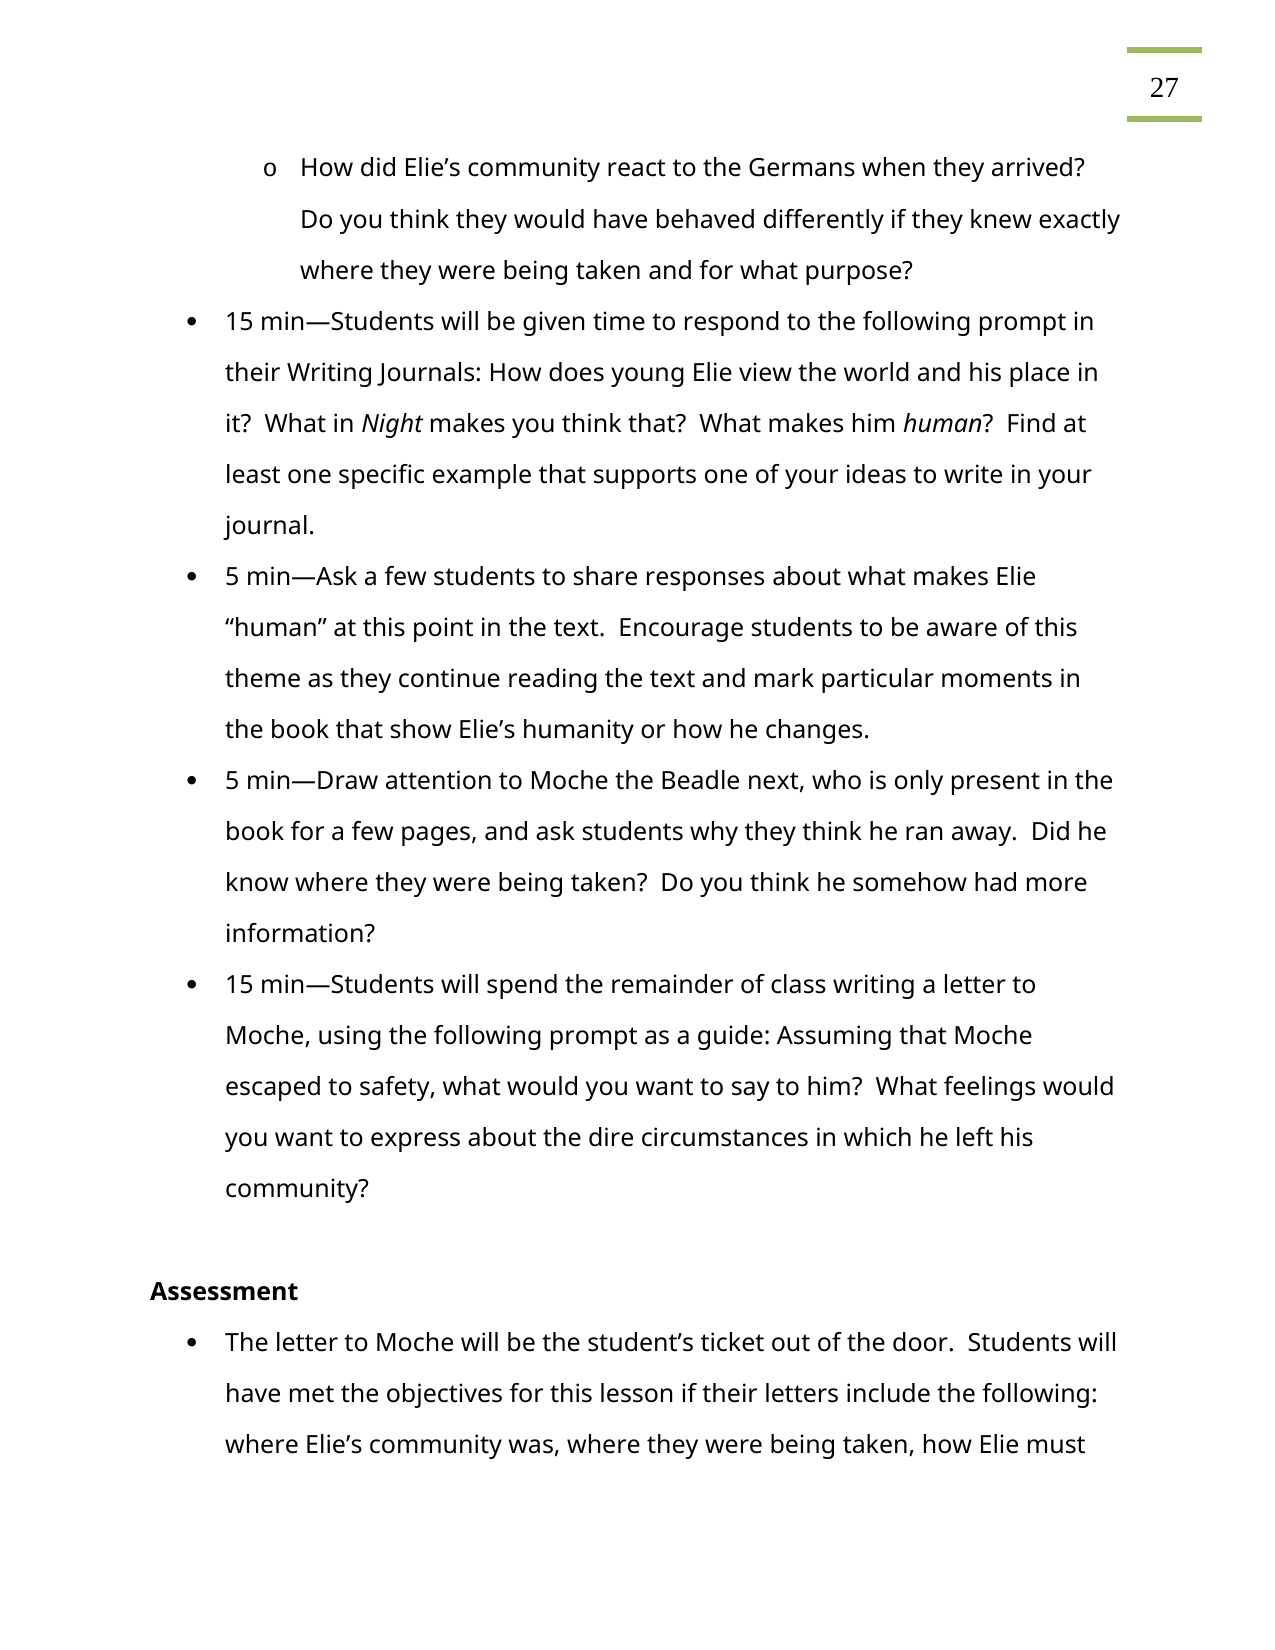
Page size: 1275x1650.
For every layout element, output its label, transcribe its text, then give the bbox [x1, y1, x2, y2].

list 5 min—Ask a few students to share responses about what makes Elie “human” at this point in the text. Encourage students to be aware of this theme as they continue reading the text and mark particular moments in the book that show Elie’s humanity or how he changes. [187, 558, 1125, 746]
list 15 min—Students will be given time to respond to the following prompt in their Writing Journals: How does young Elie view the world and his place in it? What in Night makes you think that? What makes him human? Find at least one specific example that supports one of your ideas to write in your journal. [187, 303, 1125, 542]
list 5 min—Draw attention to Moche the Beadle next, who is only present in the book for a few pages, and ask students why they think he ran away. Did he know where they were being taken? Do you think he somehow had more information? [187, 763, 1125, 950]
list How did Elie’s community react to the Germans when they arrived? Do you think they would have behaved differently if they knew exactly where they were being taken and for what purpose? [262, 150, 1125, 286]
list 15 min—Students will spend the remainder of class writing a letter to Moche, using the following prompt as a guide: Assuming that Moche escaped to safety, what would you want to say to him? What feelings would you want to express about the dire circumstances in which he left his community? [187, 967, 1125, 1205]
text Assessment [150, 1273, 1125, 1307]
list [187, 1324, 1125, 1460]
